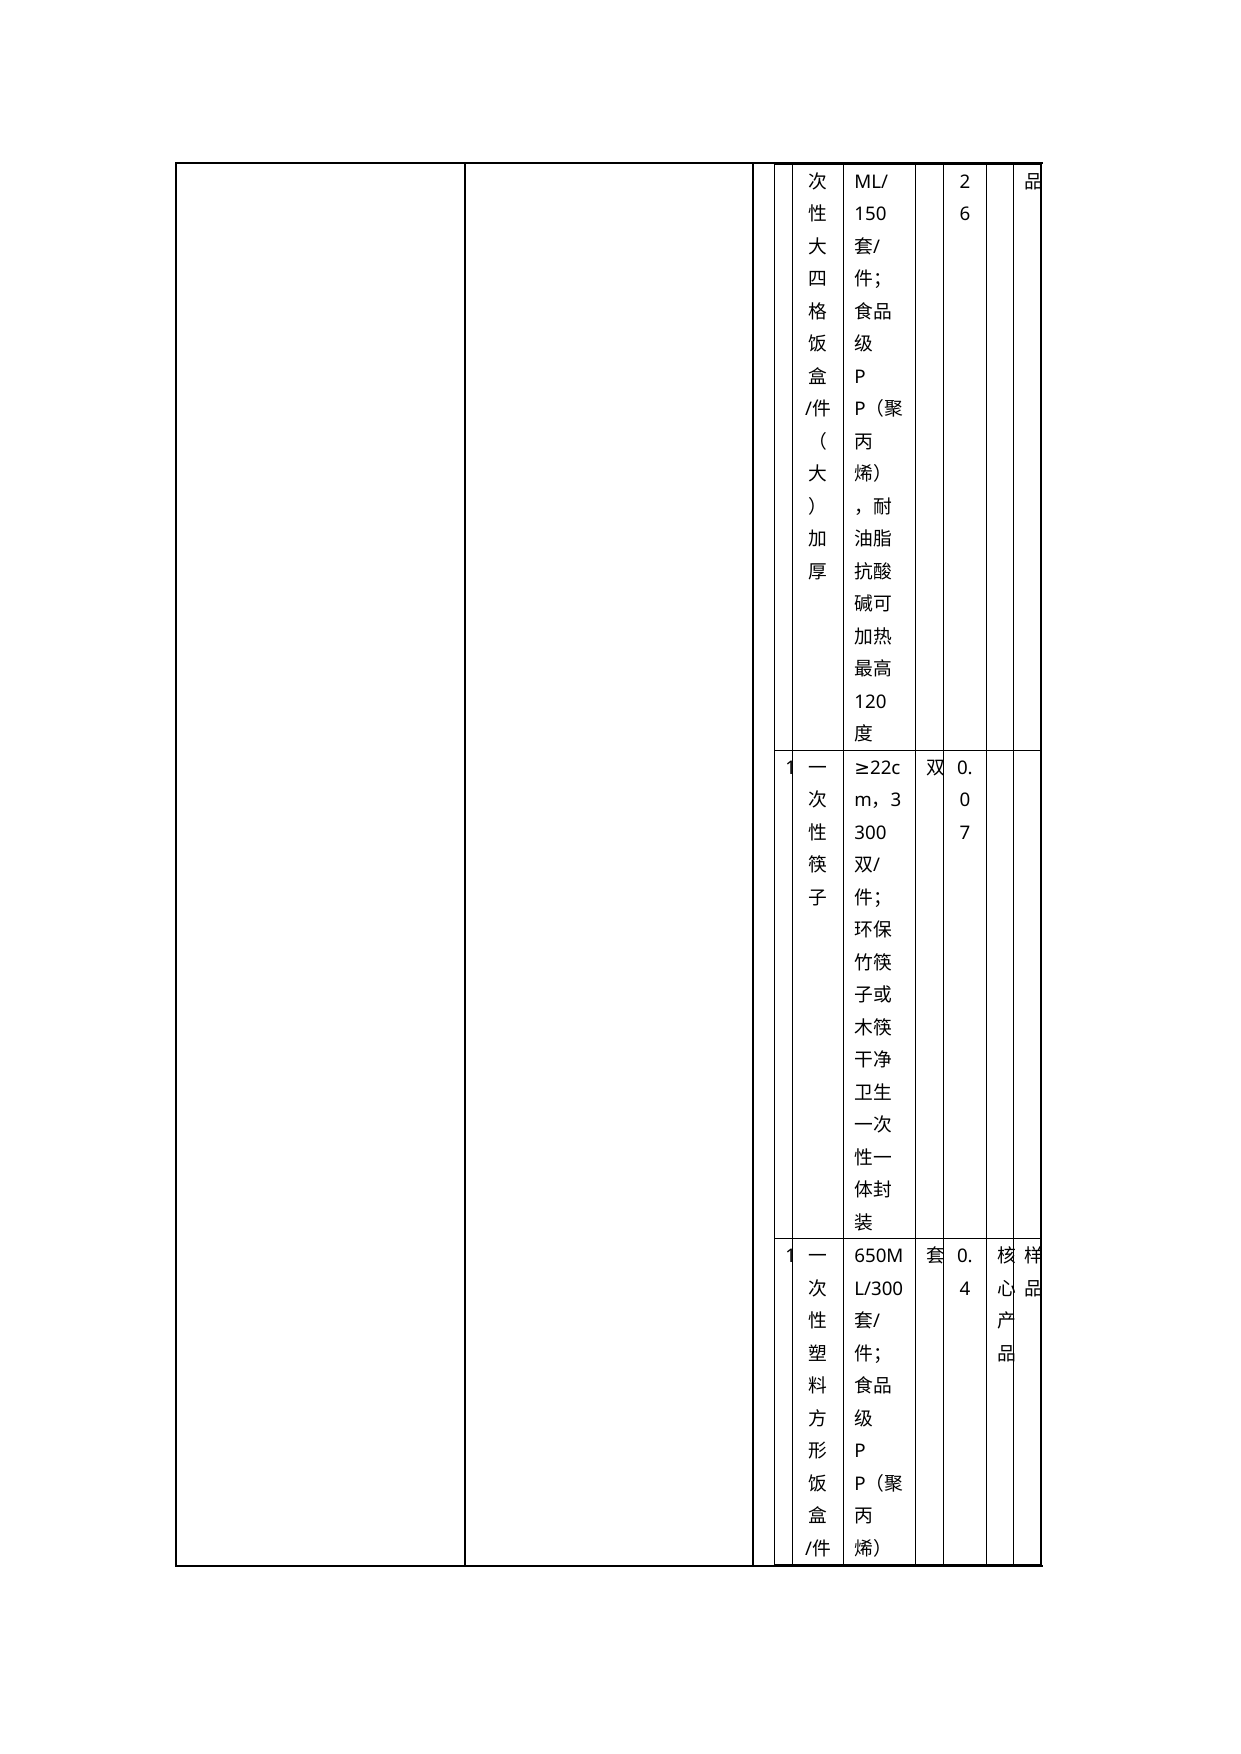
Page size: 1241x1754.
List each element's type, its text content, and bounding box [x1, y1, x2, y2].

table_cell [944, 165, 986, 750]
table_cell [844, 1239, 915, 1564]
table_cell [844, 751, 915, 1238]
table_cell [916, 165, 943, 750]
table_cell [1014, 165, 1040, 750]
table_cell [775, 751, 792, 1238]
table_cell [466, 164, 752, 1565]
table_cell [775, 1239, 792, 1564]
table_cell 1 [177, 164, 464, 1565]
table_cell [944, 751, 986, 1238]
table_cell [932, 1252, 943, 1258]
table_cell [944, 1239, 986, 1564]
table_cell [844, 165, 915, 750]
table_cell [754, 164, 774, 1565]
table_cell [1014, 1239, 1040, 1564]
table_cell [916, 751, 943, 1238]
table_cell [916, 1239, 943, 1564]
table_cell [987, 165, 1013, 750]
table_cell [793, 751, 843, 1238]
table_cell [793, 1239, 843, 1564]
table_cell [793, 165, 843, 750]
table_cell [775, 165, 792, 750]
table_cell [987, 751, 1013, 1238]
table_cell [1014, 751, 1040, 1238]
table_cell [987, 1239, 1013, 1564]
